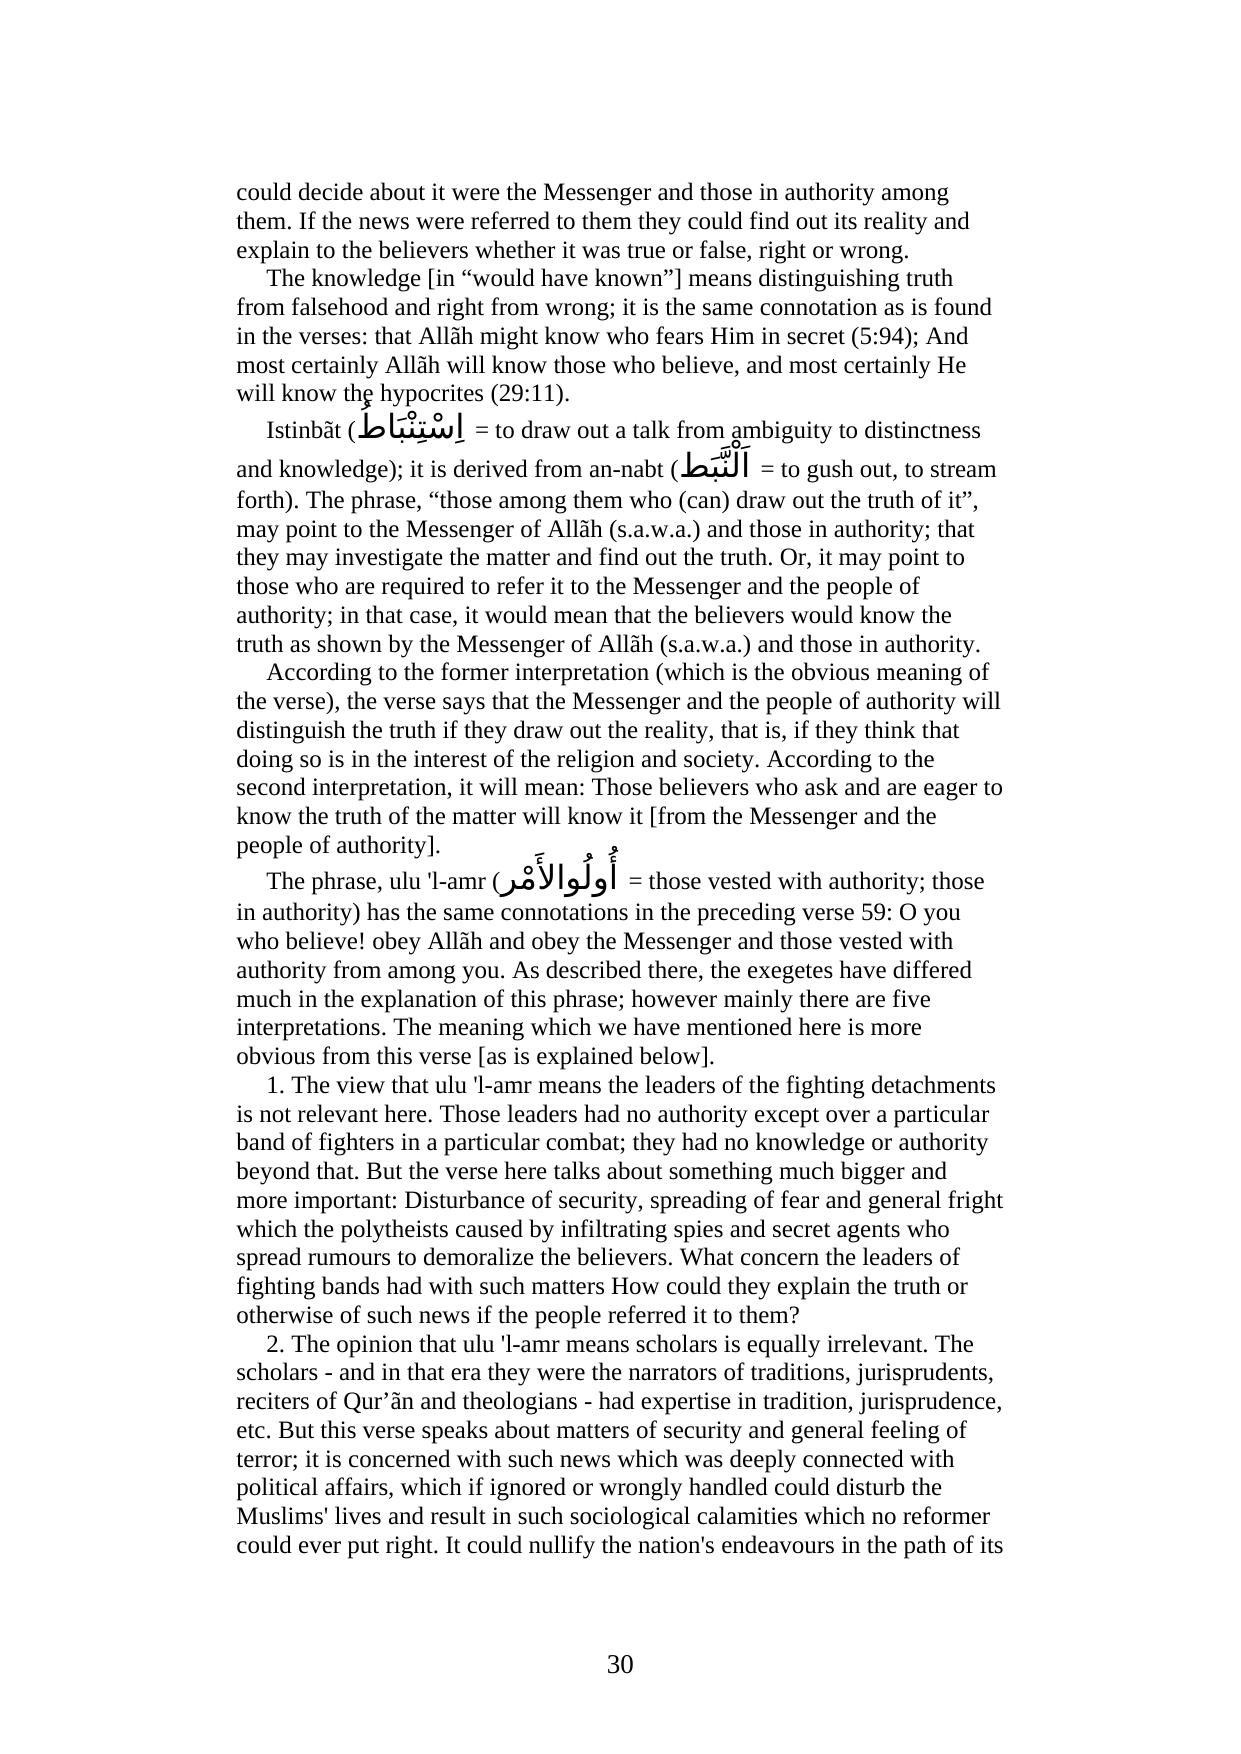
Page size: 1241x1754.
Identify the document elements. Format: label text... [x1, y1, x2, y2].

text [236, 1329, 1004, 1559]
text The phrase, ulu 'l-amr (أُولُوالأَمْر = those vested with authority; those in authority) has the same connotations in the preceding verse 59: O you who believe! obey Allãh and obey the Messenger and those vested with authority from among you. As described there, the exegetes have differed much in the explanation of this phrase; however mainly there are five interpretations. The meaning which we have mentioned here is more obvious from this verse [as is explained below]. [236, 859, 1004, 1070]
text The knowledge [in “would have known”] means distinguishing truth from falsehood and right from wrong; it is the same connotation as is found in the verses: that Allãh might know who fears Him in secret (5:94); And most certainly Allãh will know those who believe, and most certainly He will know the hypocrites (29:11). [236, 263, 1004, 407]
text According to the former interpretation (which is the obvious meaning of the verse), the verse says that the Messenger and the people of authority will distinguish the truth if they draw out the reality, that is, if they think that doing so is in the interest of the religion and society. According to the second interpretation, it will mean: Those believers who ask and are eager to know the truth of the matter will know it [from the Messenger and the people of authority]. [236, 657, 1004, 859]
text Istinbãt (اِسْتِنْبَاطُ = to draw out a talk from ambiguity to distinctness and knowledge); it is derived from an-nabt (اَلْنَّبَط = to gush out, to stream forth). The phrase, “those among them who (can) draw out the truth of it”, may point to the Messenger of Allãh (s.a.w.a.) and those in authority; that they may investigate the matter and find out the truth. Or, it may point to those who are required to refer it to the Messenger and the people of authority; in that case, it would mean that the believers would know the truth as shown by the Messenger of Allãh (s.a.w.a.) and those in authority. [236, 407, 1004, 657]
text 1. The view that ulu 'l-amr means the leaders of the fighting detachments is not relevant here. Those leaders had no authority except over a particular band of fighters in a particular combat; they had no knowledge or authority beyond that. But the verse here talks about something much bigger and more important: Disturbance of security, spreading of fear and general fright which the polytheists caused by infiltrating spies and secret agents who spread rumours to demoralize the believers. What concern the leaders of fighting bands had with such matters How could they explain the truth or otherwise of such news if the people referred it to them? [236, 1070, 1004, 1329]
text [236, 177, 1004, 263]
